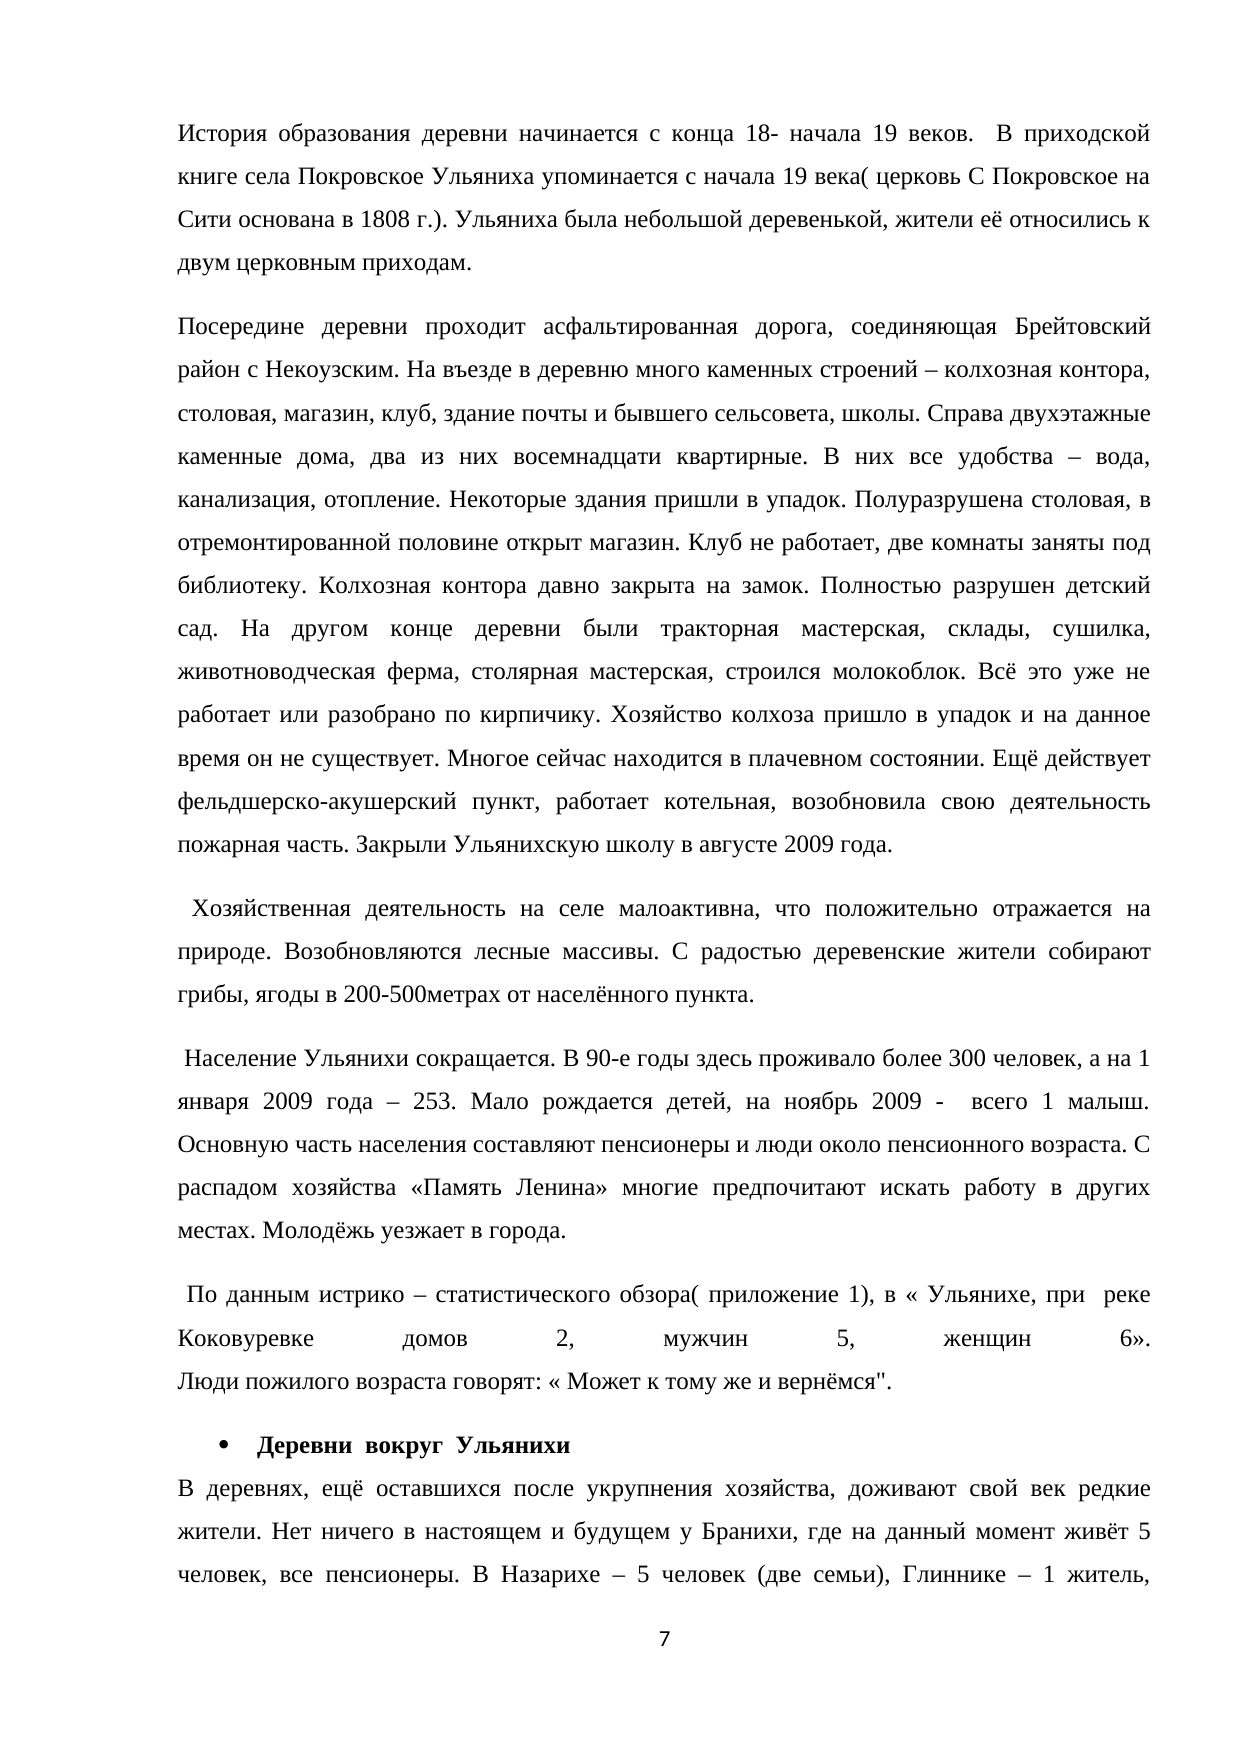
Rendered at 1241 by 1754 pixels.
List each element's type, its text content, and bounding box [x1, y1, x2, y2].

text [177, 1473, 1152, 1588]
subtitle Деревни вокруг Ульянихи [219, 1430, 1152, 1458]
text По данным истрико – статистического обзора( приложение 1), в « Ульянихе, при реке Коковуревке домов 2, мужчин 5, женщин 6». Люди пожилого возраста говорят: « Может к тому же и вернёмся". [177, 1279, 1152, 1394]
text История образования деревни начинается с конца 18- начала 19 веков. В приходской книге села Покровское Ульяниха упоминается с начала 19 века( церковь С Покровское на Сити основана в 1808 г.). Ульяниха была небольшой деревенькой, жители её относились к двум церковным приходам. [177, 118, 1152, 276]
text Хозяйственная деятельность на селе малоактивна, что положительно отражается на природе. Возобновляются лесные массивы. С радостью деревенские жители собирают грибы, ягоды в 200-500метрах от населённого пункта. [177, 893, 1152, 1008]
text Население Ульянихи сокращается. В 90-е годы здесь проживало более 300 человек, а на 1 января 2009 года – 253. Мало рождается детей, на ноябрь 2009 - всего 1 малыш. Основную часть населения составляют пенсионеры и люди около пенсионного возраста. С распадом хозяйства «Память Ленина» многие предпочитают искать работу в других местах. Молодёжь уезжает в города. [177, 1043, 1152, 1244]
text Посередине деревни проходит асфальтированная дорога, соединяющая Брейтовский район с Некоузским. На въезде в деревню много каменных строений – колхозная контора, столовая, магазин, клуб, здание почты и бывшего сельсовета, школы. Справа двухэтажные каменные дома, два из них восемнадцати квартирные. В них все удобства – вода, канализация, отопление. Некоторые здания пришли в упадок. Полуразрушена столовая, в отремонтированной половине открыт магазин. Клуб не работает, две комнаты заняты под библиотеку. Колхозная контора давно закрыта на замок. Полностью разрушен детский сад. На другом конце деревни были тракторная мастерская, склады, сушилка, животноводческая ферма, столярная мастерская, строился молокоблок. Всё это уже не работает или разобрано по кирпичику. Хозяйство колхоза пришло в упадок и на данное время он не существует. Многое сейчас находится в плачевном состоянии. Ещё действует фельдшерско-акушерский пункт, работает котельная, возобновила свою деятельность пожарная часть. Закрыли Ульянихскую школу в августе 2009 года. [177, 311, 1152, 858]
